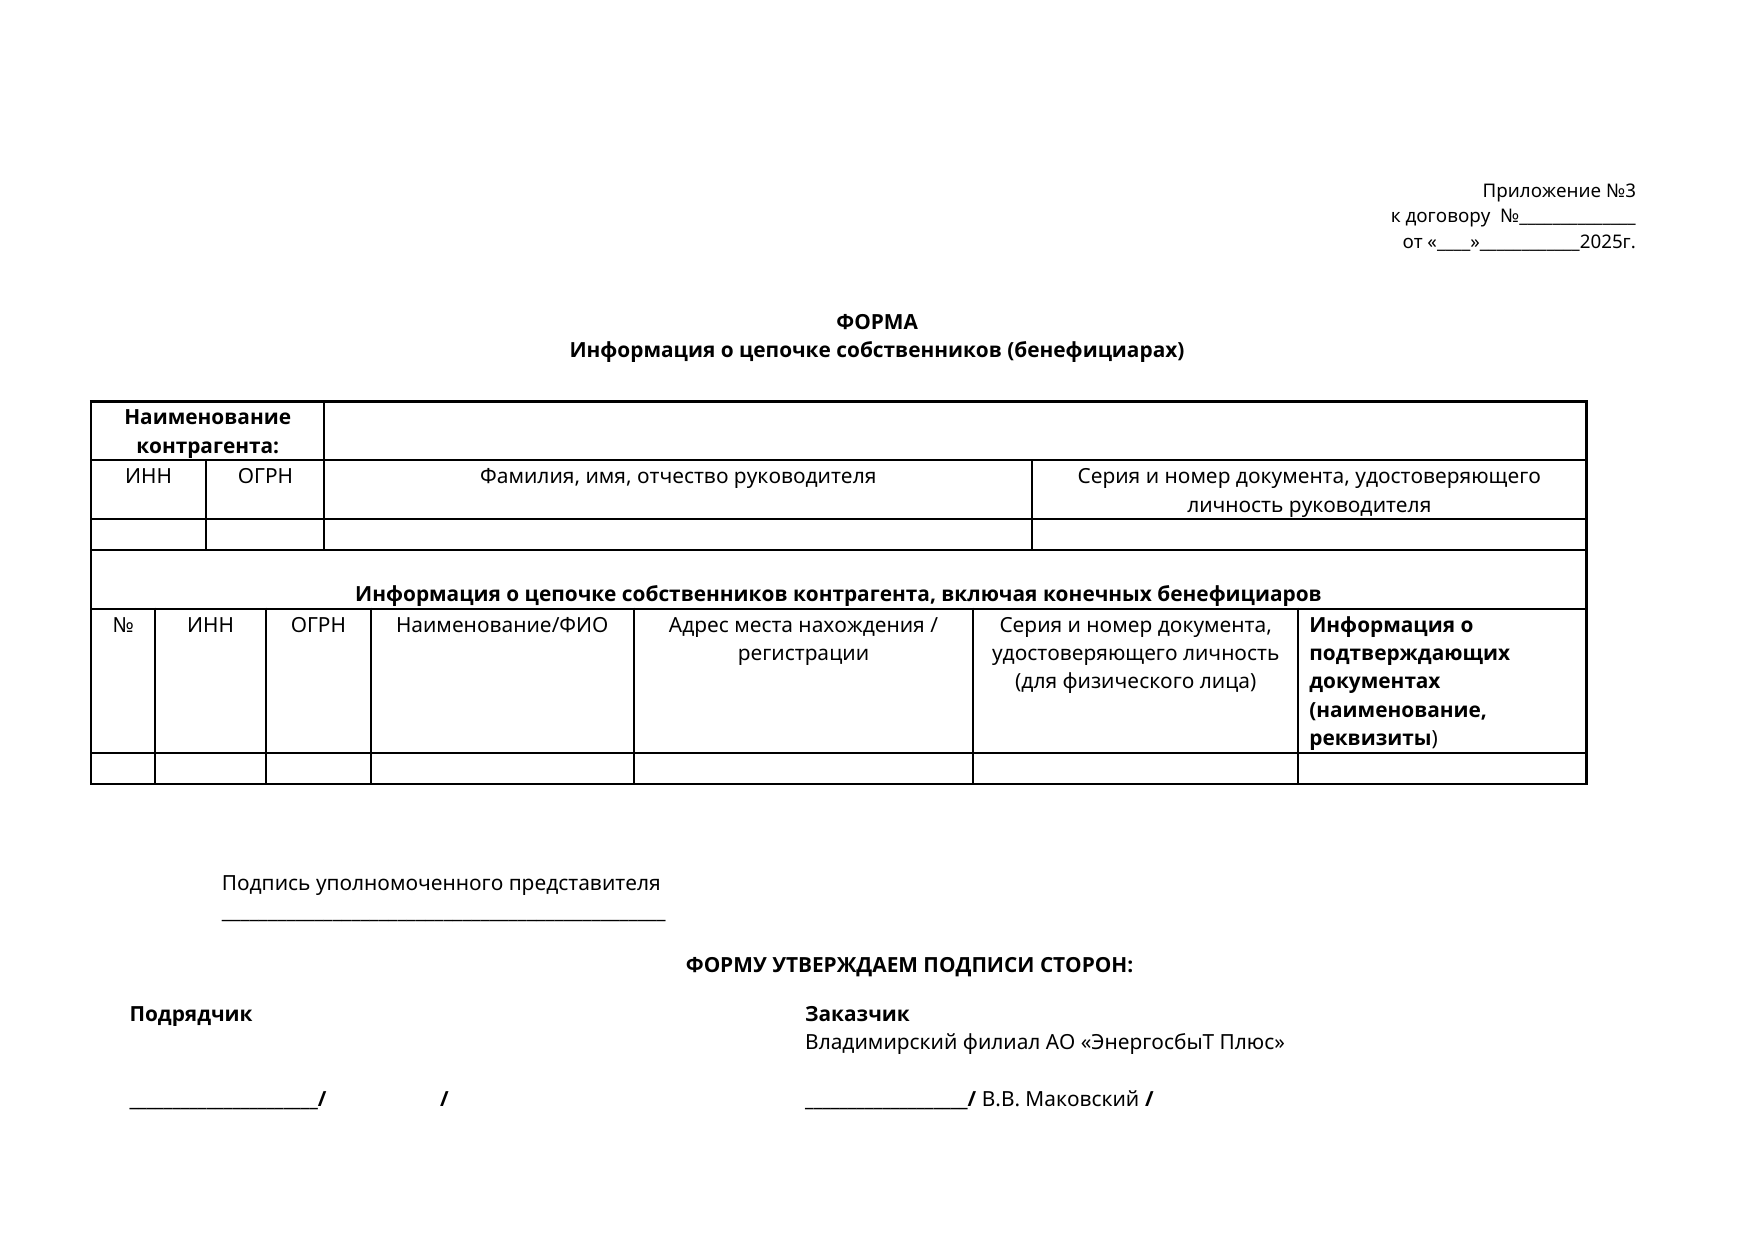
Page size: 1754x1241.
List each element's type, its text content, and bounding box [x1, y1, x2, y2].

table_cell [325, 520, 1031, 549]
table_cell [974, 754, 1297, 782]
table_cell [1299, 754, 1585, 782]
table_header Наименование контрагента: [92, 403, 323, 459]
table_cell ИНН [156, 610, 265, 752]
table_cell [156, 754, 265, 782]
table_cell Серия и номер документа, удостоверяющего личность руководителя [1033, 461, 1585, 518]
table_cell [92, 520, 205, 549]
text от «____»____________2025г. [118, 228, 1636, 254]
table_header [118, 999, 794, 1133]
table_cell Наименование/ФИО [372, 610, 633, 752]
table_cell [1033, 520, 1585, 549]
table_cell [92, 754, 154, 782]
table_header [794, 999, 1650, 1133]
table_cell [267, 754, 370, 782]
text ФОРМУ УТВЕРЖДАЕМ ПОДПИСИ СТОРОН: [118, 950, 1636, 978]
table_cell Информация о цепочке собственников контрагента, включая конечных бенефициаров [92, 551, 1585, 608]
table_cell ОГРН [207, 461, 323, 518]
text Приложение №3 [118, 177, 1636, 203]
text Подпись уполномоченного представителя [222, 868, 1636, 896]
table_cell [207, 520, 323, 549]
table_cell ОГРН [267, 610, 370, 752]
table_cell Серия и номер документа, удостоверяющего личность (для физического лица) [974, 610, 1297, 752]
table_cell Адрес места нахождения / регистрации [635, 610, 972, 752]
table_cell ИНН [92, 461, 205, 518]
table_header [325, 403, 1585, 459]
table_cell [635, 754, 972, 782]
text к договору №______________ [118, 203, 1636, 228]
table_cell Информация о подтверждающих документах (наименование, реквизиты) [1299, 610, 1585, 752]
table_cell Фамилия, имя, отчество руководителя [325, 461, 1031, 518]
text Информация о цепочке собственников (бенефициарах) [118, 336, 1636, 364]
text ________________________________________________ [222, 896, 1636, 925]
table_cell [372, 754, 633, 782]
table_cell № [92, 610, 154, 752]
text ФОРМА [118, 307, 1636, 336]
